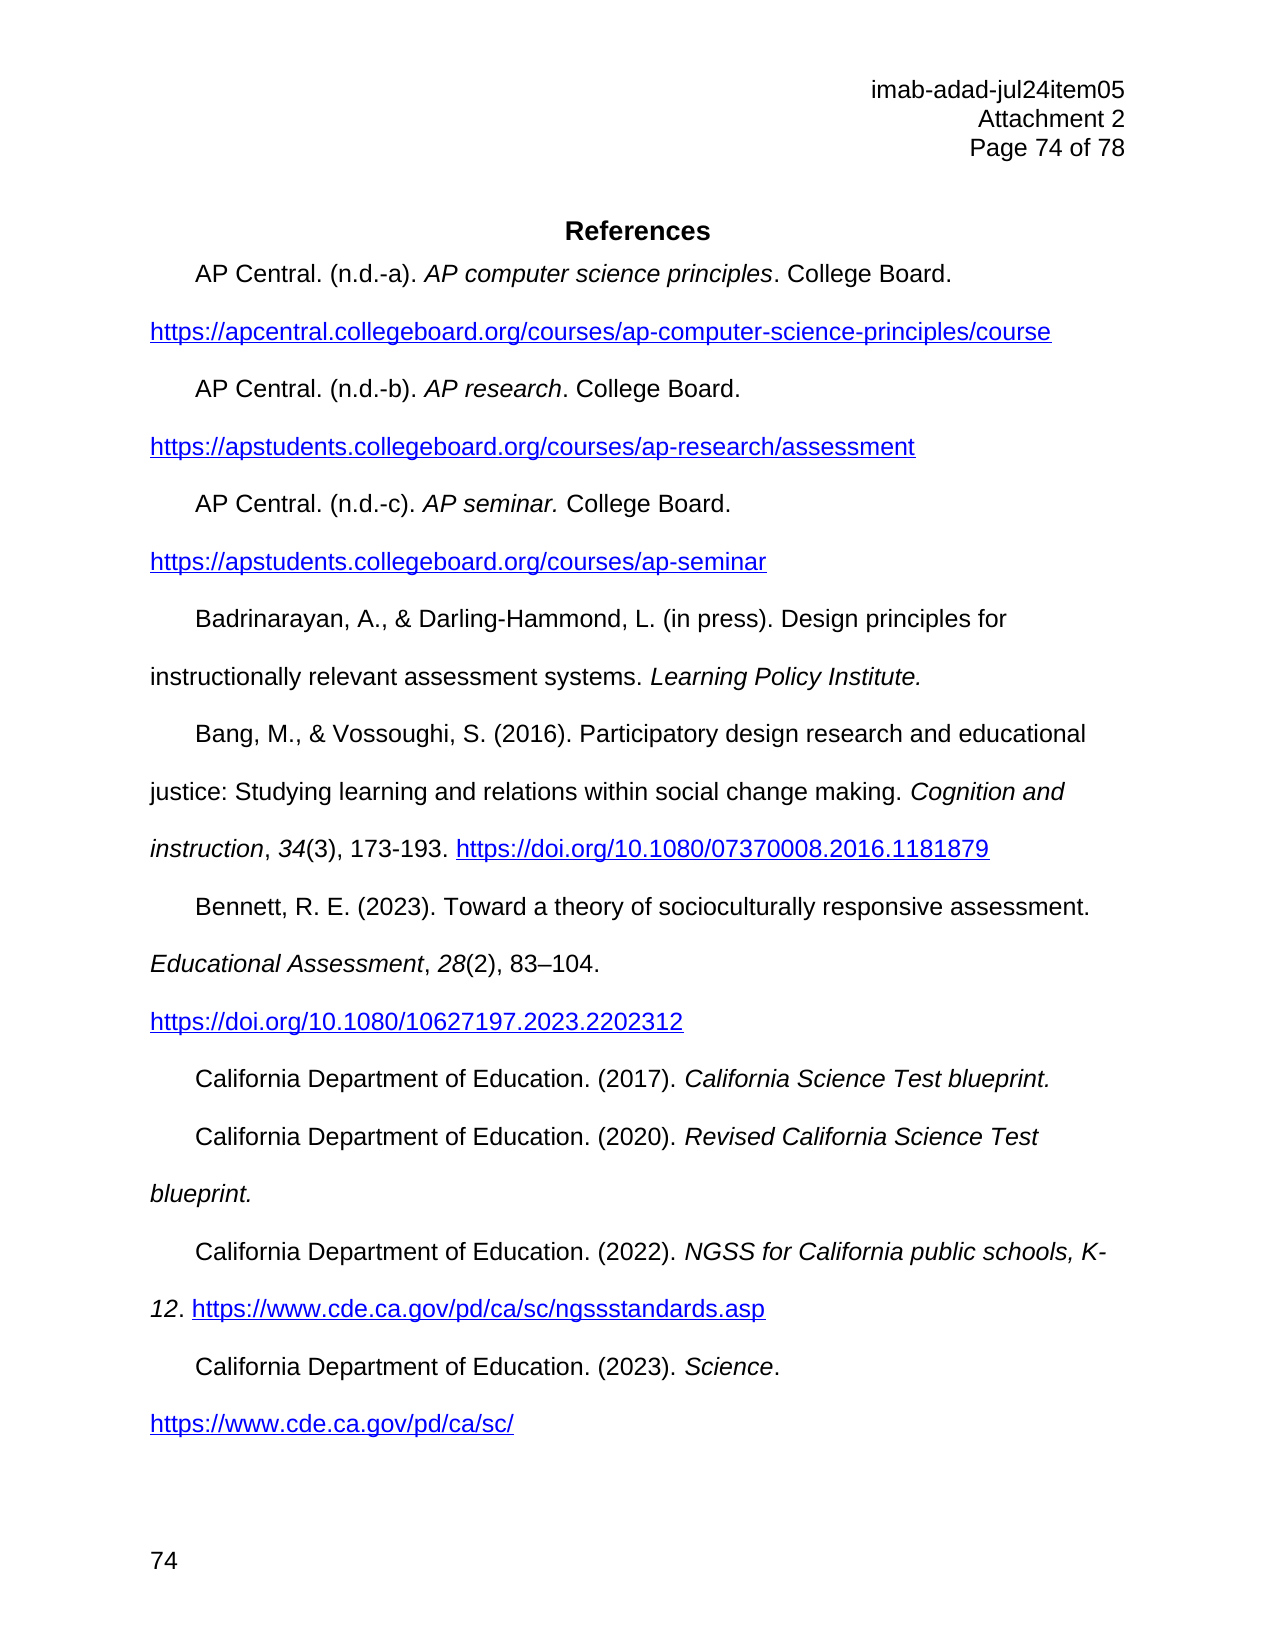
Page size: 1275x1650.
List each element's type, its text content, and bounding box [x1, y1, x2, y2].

text California Department of Education. (2022). NGSS for California public schools, K-12. https://www.cde.ca.gov/pd/ca/sc/ngssstandards.asp [150, 1237, 1125, 1323]
text California Department of Education. (2020). Revised California Science Test blueprint. [150, 1122, 1125, 1208]
text AP Central. (n.d.-a). AP computer science principles. College Board. https://apcentral.collegeboard.org/courses/ap-computer-science-principles/course [150, 259, 1125, 345]
text AP Central. (n.d.-b). AP research. College Board. https://apstudents.collegeboard.org/courses/ap-research/assessment [150, 374, 1125, 460]
text Bang, M., & Vossoughi, S. (2016). Participatory design research and educational justice: Studying learning and relations within social change making. Cognition and instruction, 34(3), 173-193. https://doi.org/10.1080/07370008.2016.1181879 [150, 719, 1125, 863]
text Bennett, R. E. (2023). Toward a theory of socioculturally responsive assessment. Educational Assessment, 28(2), 83–104. https://doi.org/10.1080/10627197.2023.2202312 [150, 892, 1125, 1035]
text California Department of Education. (2023). Science. https://www.cde.ca.gov/pd/ca/sc/ [150, 1352, 1125, 1438]
text California Department of Education. (2017). California Science Test blueprint. [150, 1064, 1125, 1093]
text AP Central. (n.d.-c). AP seminar. College Board. https://apstudents.collegeboard.org/courses/ap-seminar [150, 489, 1125, 575]
text Badrinarayan, A., & Darling-Hammond, L. (in press). Design principles for instructionally relevant assessment systems. Learning Policy Institute. [150, 604, 1125, 690]
subtitle References [150, 215, 1125, 247]
